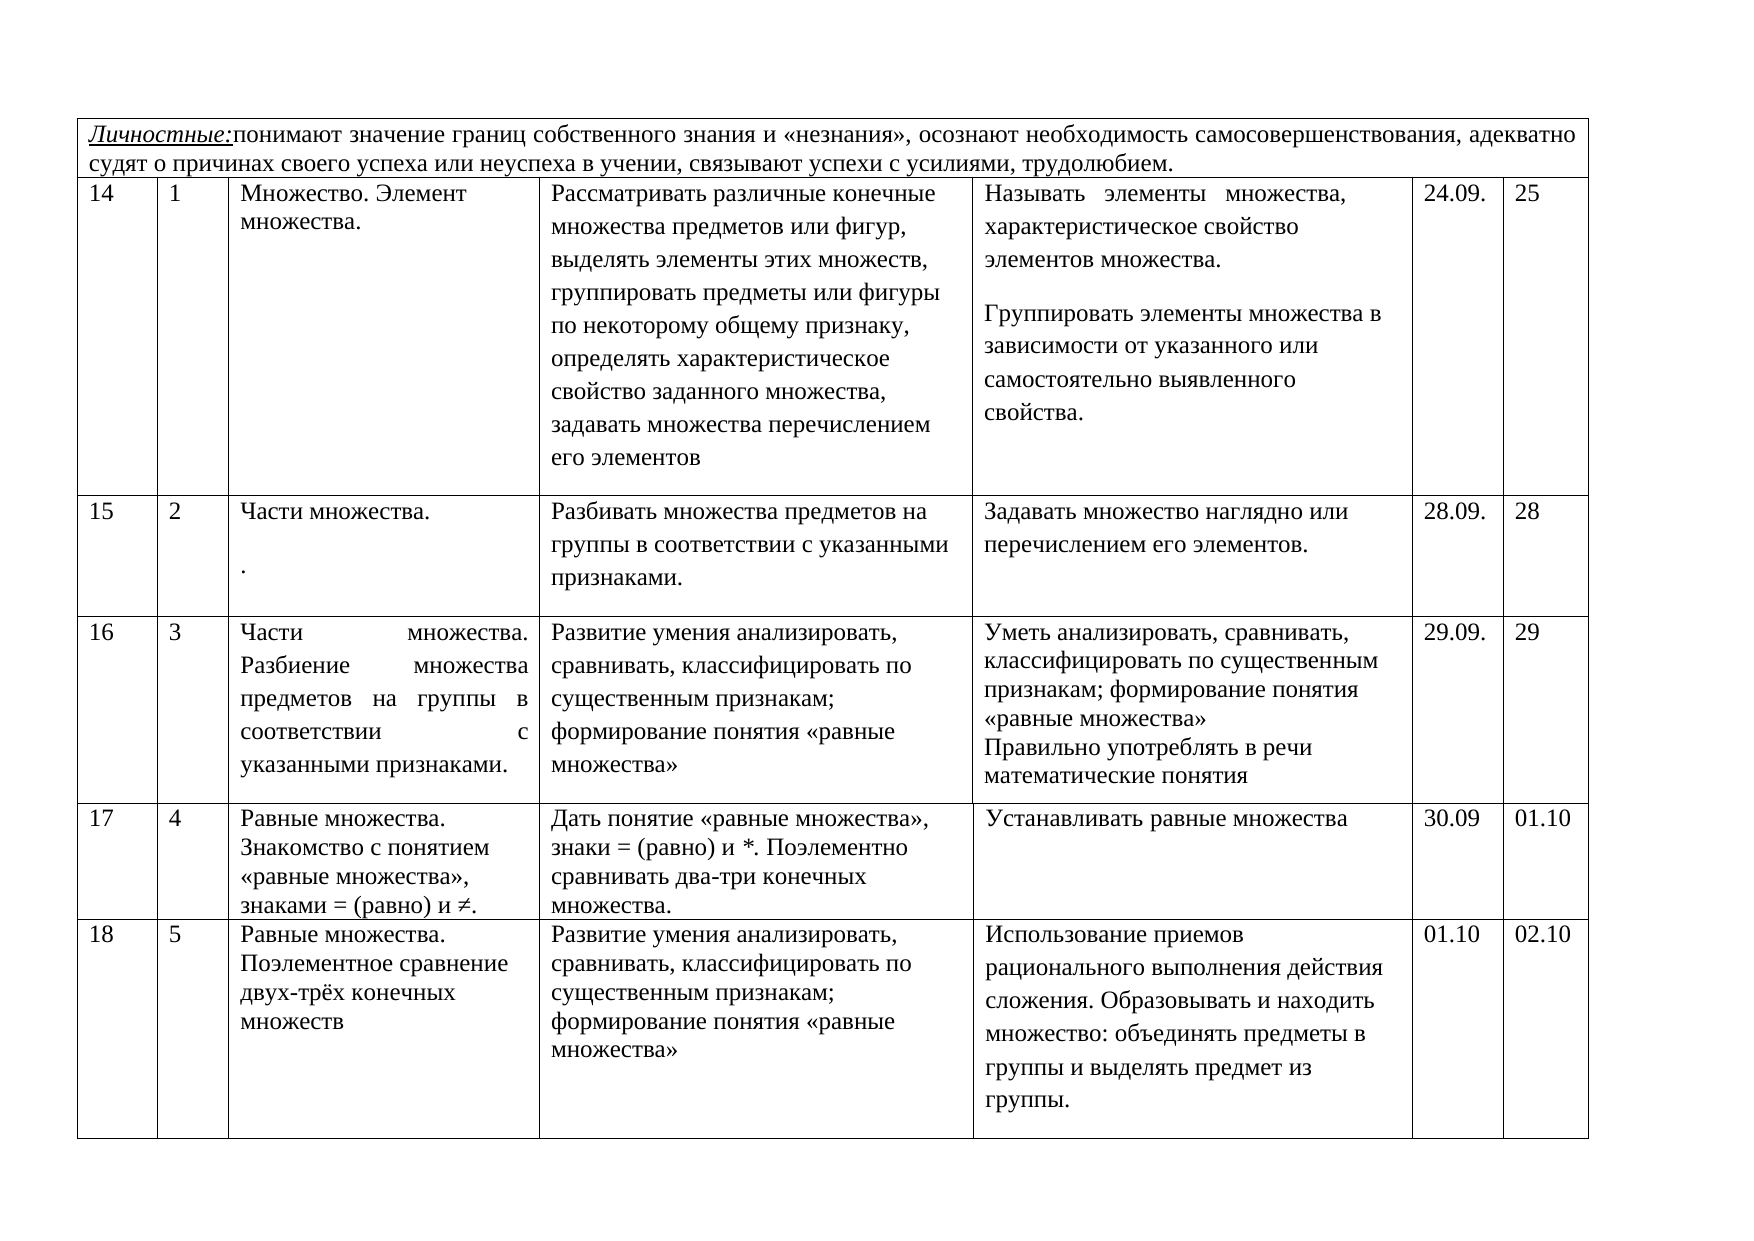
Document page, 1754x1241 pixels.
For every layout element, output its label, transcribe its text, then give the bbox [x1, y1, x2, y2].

table_cell 01.10 [1413, 920, 1503, 1138]
table_cell 5 [158, 920, 228, 1138]
table_cell 02.10 [1504, 920, 1588, 1138]
table_cell 15 [78, 496, 157, 616]
table_cell 17 [78, 804, 157, 918]
table_cell Множество. Элемент множества. [229, 178, 539, 495]
table_cell Развитие умения анализировать, сравнивать, классифицировать по существенным признакам; формирование понятия «равные множества» [540, 920, 973, 1138]
table_cell Части множества. . [229, 496, 539, 616]
table_cell Части множества. Разбиение множества предметов на группы в соответствии с указанными признаками. [229, 617, 539, 802]
table_cell 2 [158, 496, 228, 616]
table_cell 29.09. [1413, 617, 1503, 802]
table_cell Устанавливать равные множества [974, 804, 1412, 918]
table_cell 16 [78, 617, 157, 802]
table_cell Рассматривать различные конечные множества предметов или фигур, выделять элементы этих множеств, группировать предметы или фигуры по некоторому общему признаку, определять характеристическое свойство заданного множества, задавать множества перечислением его элементов [540, 178, 972, 495]
table_cell 24.09. [1413, 178, 1503, 495]
table_cell 1 [158, 178, 228, 495]
table_cell Уметь анализировать, сравнивать, классифицировать по существенным признакам; формирование понятия «равные множества» Правильно употреблять в речи математические понятия [973, 617, 1412, 802]
table_cell 28.09. [1413, 496, 1503, 616]
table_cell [78, 119, 1588, 177]
table_cell Задавать множество наглядно или перечислением его элементов. [973, 496, 1412, 616]
table_cell 18 [78, 920, 157, 1138]
table_cell Развитие умения анализировать, сравнивать, классифицировать по существенным признакам; формирование понятия «равные множества» [540, 617, 972, 802]
table_cell Равные множества. Поэлементное сравнение двух-трёх конечных множеств [229, 920, 539, 1138]
table_cell 25 [1504, 178, 1588, 495]
table_cell 29 [1504, 617, 1588, 802]
table_cell 3 [158, 617, 228, 802]
table_cell 01.10 [1504, 804, 1588, 918]
table_cell 30.09 [1413, 804, 1503, 918]
table_cell 28 [1504, 496, 1588, 616]
table_cell 4 [158, 804, 228, 918]
table_cell Равные множества. Знакомство с понятием «равные множества», знаками = (равно) и ≠. [229, 804, 539, 918]
table_cell Разбивать множества предметов на группы в соответствии с указанными признаками. [540, 496, 972, 616]
table_cell Использование приемов рационального выполнения действия сложения. Образовывать и находить множество: объединять предметы в группы и выделять предмет из группы. [974, 920, 1412, 1138]
table_cell Дать понятие «равные множества», знаки = (равно) и *. Поэлементно сравнивать два-три конечных множества. [540, 804, 973, 918]
table_cell 14 [78, 178, 157, 495]
table_cell Называть элементы множества, характеристическое свойство элементов множества. Группировать элементы множества в зависимости от указанного или самостоятельно выявленного свойства. [973, 178, 1412, 495]
